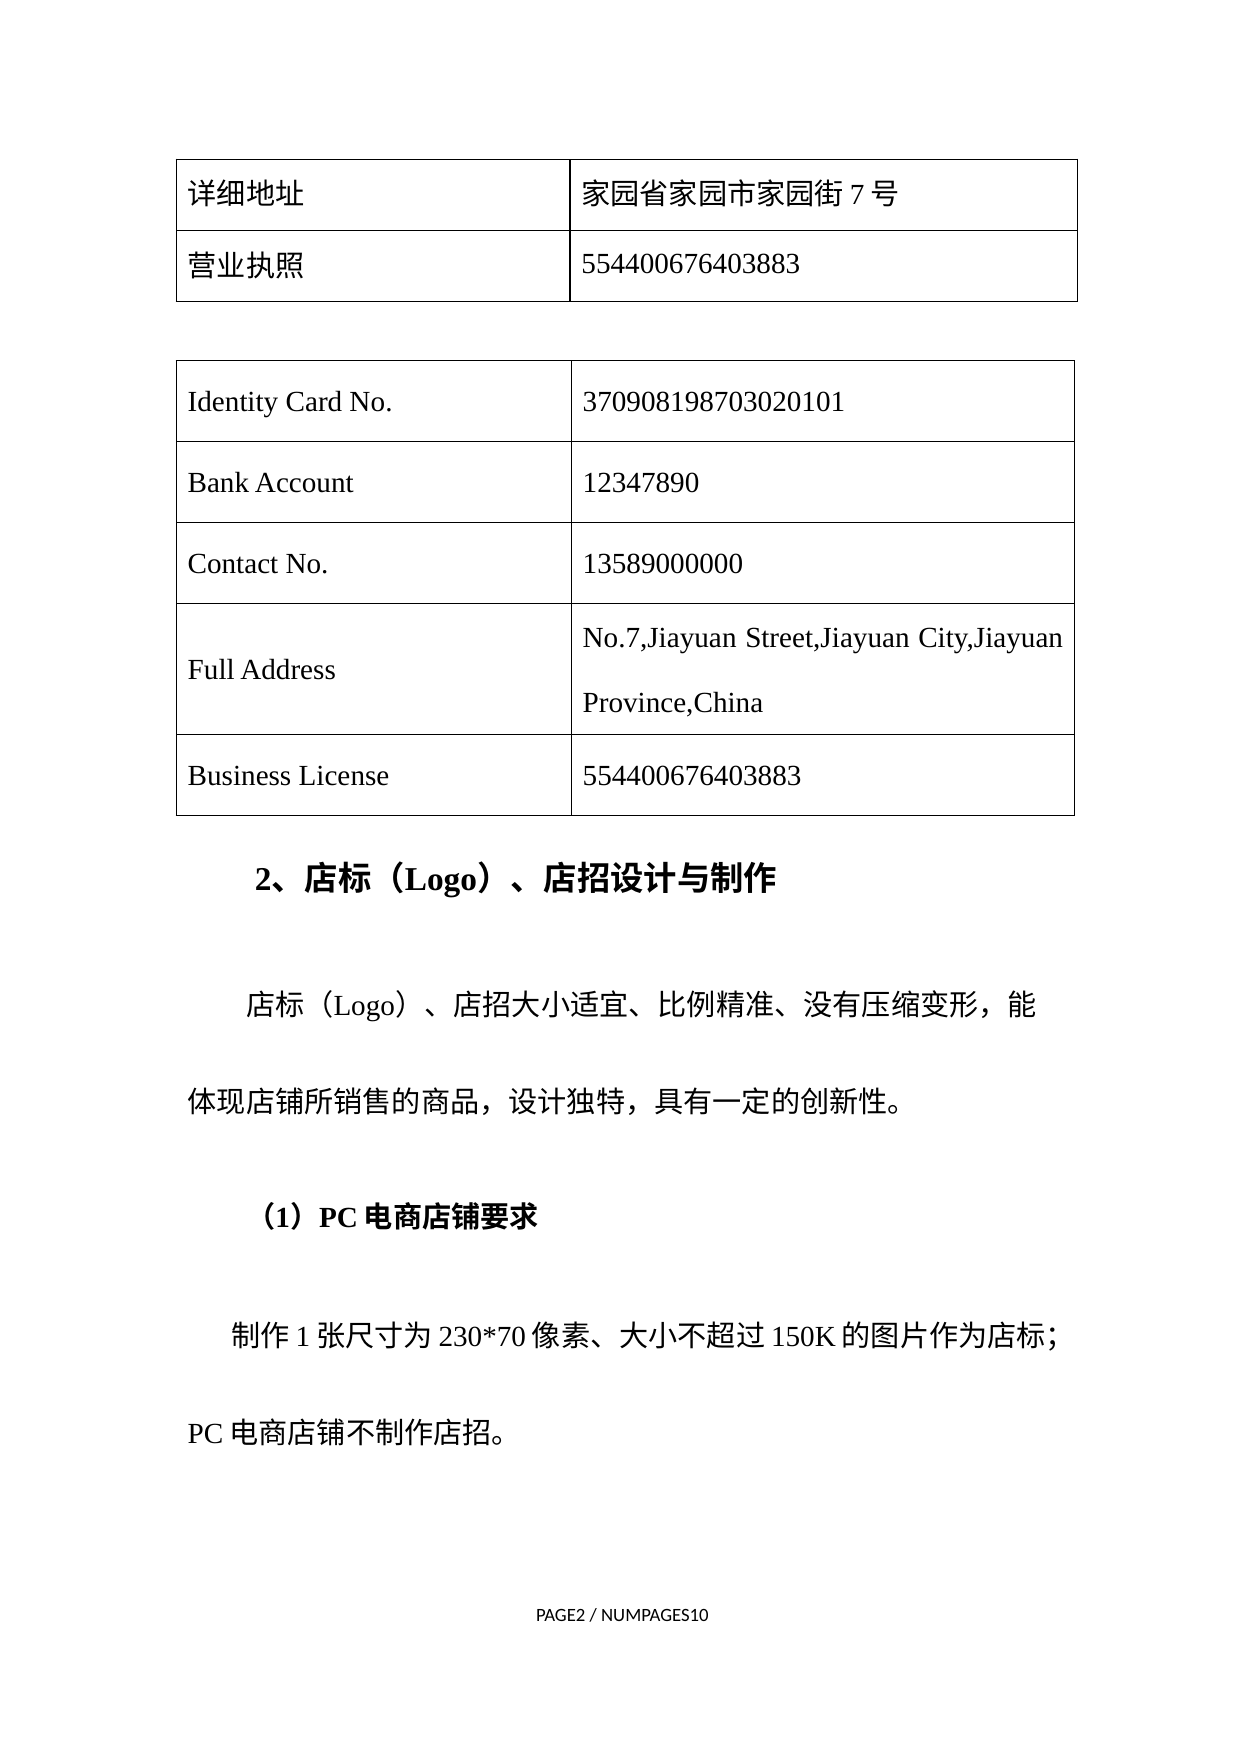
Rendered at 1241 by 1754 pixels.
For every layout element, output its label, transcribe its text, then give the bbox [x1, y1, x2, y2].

table_cell 营业执照 [177, 231, 569, 301]
table_cell 家园省家园市家园街7号 [571, 160, 1077, 230]
table_cell Business License [177, 735, 571, 815]
table_cell 13589000000 [572, 523, 1074, 603]
table_cell 12347890 [572, 442, 1074, 522]
text 制作1张尺寸为230*70像素、大小不超过150K的图片作为店标；PC电商店铺不制作店招。 [187, 1301, 1053, 1463]
table_header 370908198703020101 [572, 361, 1074, 441]
table_cell 554400676403883 [572, 735, 1074, 815]
table_cell Full Address [177, 604, 571, 734]
table_cell Bank Account [177, 442, 571, 522]
table_header Identity Card No. [177, 361, 571, 441]
text 店标（Logo）、店招大小适宜、比例精准、没有压缩变形，能体现店铺所销售的商品，设计独特，具有一定的创新性。 [187, 970, 1053, 1132]
table_cell Contact No. [177, 523, 571, 603]
subtitle （1）PC电商店铺要求 [187, 1182, 1053, 1247]
table_cell 详细地址 [177, 160, 569, 230]
table_cell 554400676403883 [571, 231, 1077, 301]
subtitle 2、店标（Logo）、店招设计与制作 [187, 843, 1053, 908]
table_cell No.7,Jiayuan Street,Jiayuan City,Jiayuan Province,China [572, 604, 1074, 734]
